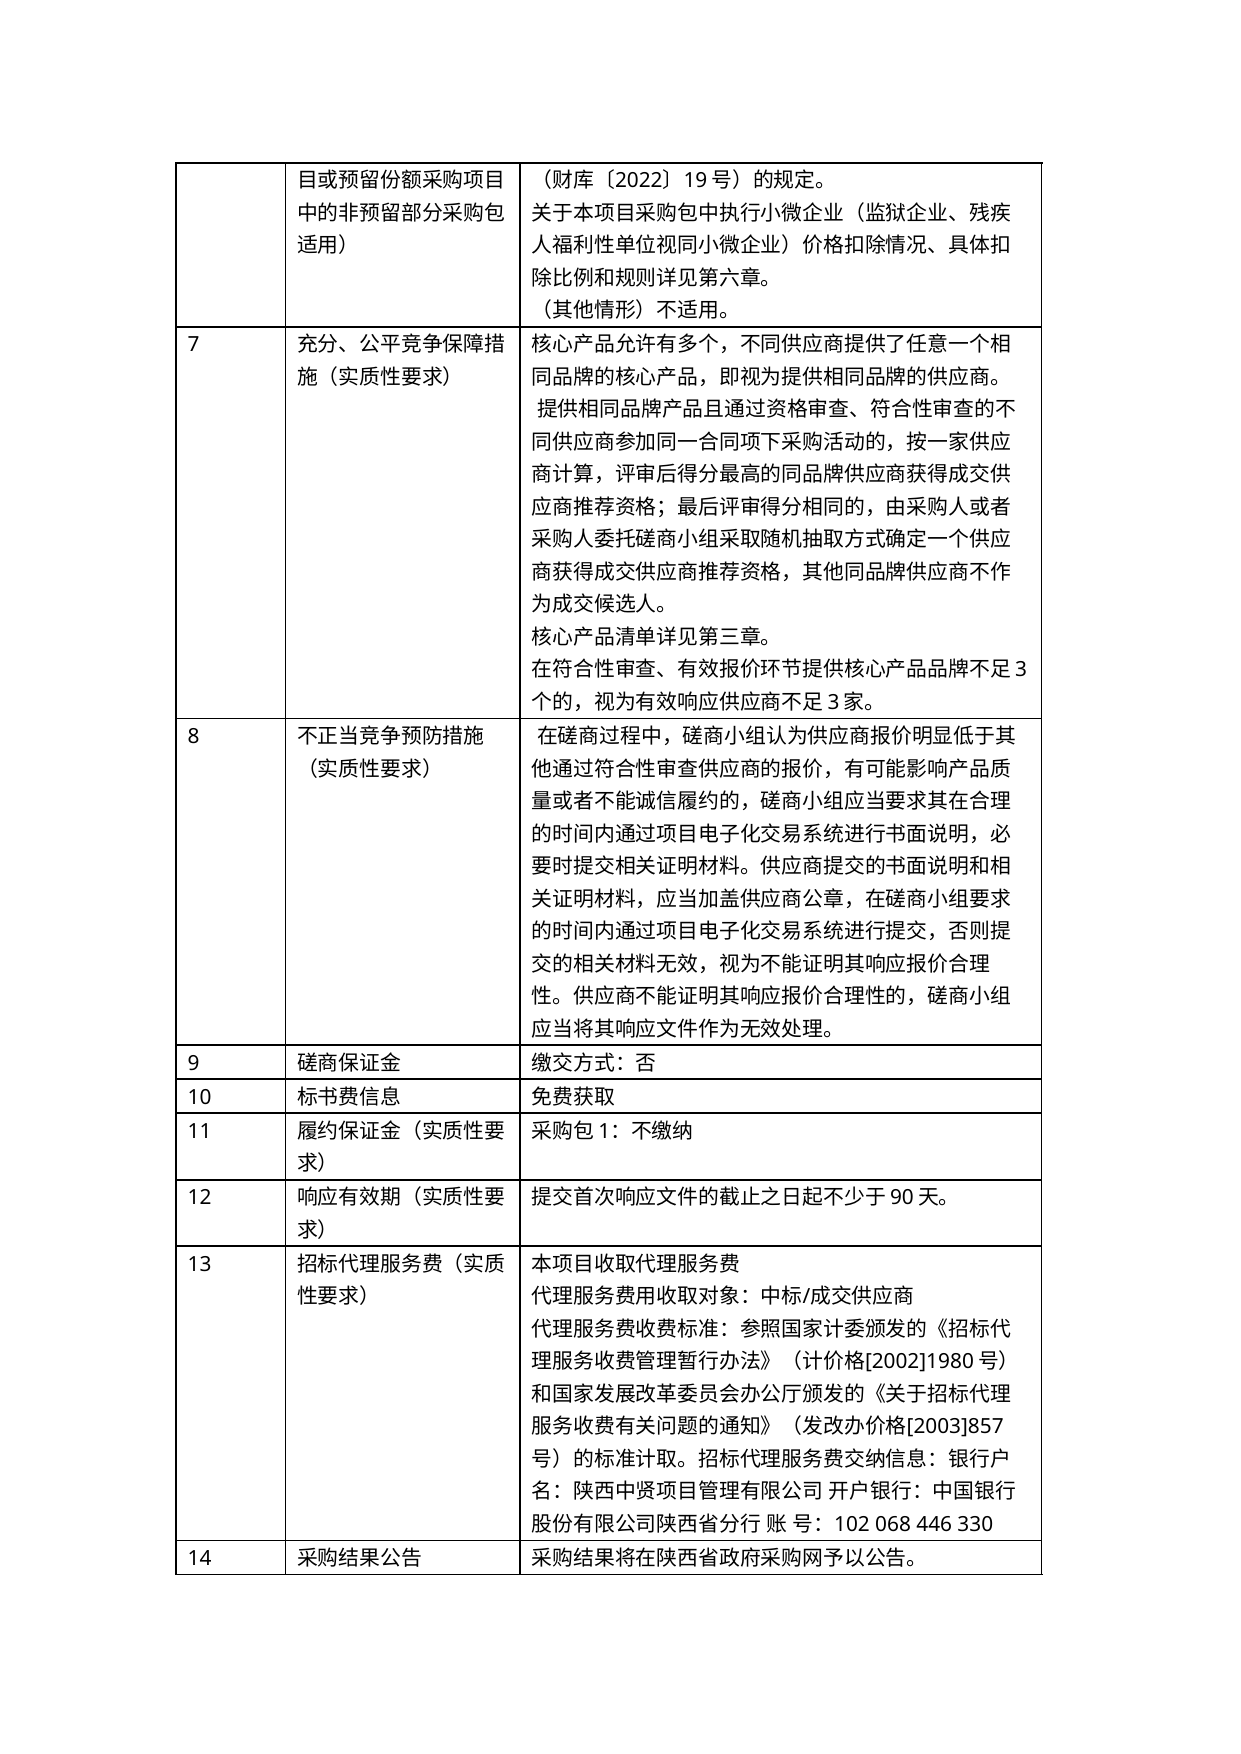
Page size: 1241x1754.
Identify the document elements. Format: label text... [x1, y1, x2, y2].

table_cell 履约保证金（实质性要求） [286, 1114, 519, 1179]
table_cell 7 [177, 328, 285, 718]
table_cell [521, 164, 1041, 326]
table_cell 响应有效期（实质性要求） [286, 1181, 519, 1245]
table_cell 在磋商过程中，磋商小组认为供应商报价明显低于其他通过符合性审查供应商的报价，有可能影响产品质量或者不能诚信履约的，磋商小组应当要求其在合理的时间内通过项目电子化交易系统进行书面说明，必要时提交相关证明材料。供应商提交的书面说明和相关证明材料，应当加盖供应商公章，在磋商小组要求的时间内通过项目电子化交易系统进行提交，否则提交的相关材料无效，视为不能证明其响应报价合理性。供应商不能证明其响应报价合理性的，磋商小组应当将其响应文件作为无效处理。 [521, 719, 1041, 1044]
table_cell 提交首次响应文件的截止之日起不少于90天。 [521, 1181, 1041, 1245]
table_cell 本项目收取代理服务费 代理服务费用收取对象：中标/成交供应商 代理服务费收费标准：参照国家计委颁发的《招标代理服务收费管理暂行办法》（计价格[2002]1980号）和国家发展改革委员会办公厅颁发的《关于招标代理服务收费有关问题的通知》（发改办价格[2003]857号）的标准计取。招标代理服务费交纳信息：银行户名：陕西中贤项目管理有限公司 开户银行：中国银行股份有限公司陕西省分行 账 号：102 068 446 330 [521, 1247, 1041, 1539]
table_cell 招标代理服务费（实质性要求） [286, 1247, 519, 1539]
table_cell 11 [177, 1114, 285, 1179]
table_cell 6 [177, 164, 285, 326]
table_cell 14 [177, 1541, 285, 1573]
table_cell 磋商保证金 [286, 1046, 519, 1078]
table_cell 9 [177, 1046, 285, 1078]
table_cell 10 [177, 1080, 285, 1112]
table_cell 缴交方式：否 [521, 1046, 1041, 1078]
table_cell 采购包1：不缴纳 [521, 1114, 1041, 1179]
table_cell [286, 164, 519, 326]
table_cell 12 [177, 1181, 285, 1245]
table_cell 13 [177, 1247, 285, 1539]
table_cell 不正当竞争预防措施（实质性要求） [286, 719, 519, 1044]
table_cell 8 [177, 719, 285, 1044]
table_cell 核心产品允许有多个，不同供应商提供了任意一个相同品牌的核心产品，即视为提供相同品牌的供应商。 提供相同品牌产品且通过资格审查、符合性审查的不同供应商参加同一合同项下采购活动的，按一家供应商计算，评审后得分最高的同品牌供应商获得成交供应商推荐资格；最后评审得分相同的，由采购人或者采购人委托磋商小组采取随机抽取方式确定一个供应商获得成交供应商推荐资格，其他同品牌供应商不作为成交候选人。 核心产品清单详见第三章。 在符合性审查、有效报价环节提供核心产品品牌不足3个的，视为有效响应供应商不足3家。 [521, 328, 1041, 718]
table_cell 充分、公平竞争保障措施（实质性要求） [286, 328, 519, 718]
table_cell 标书费信息 [286, 1080, 519, 1112]
table_cell 采购结果将在陕西省政府采购网予以公告。 [521, 1541, 1041, 1573]
table_cell 采购结果公告 [286, 1541, 519, 1573]
table_cell 免费获取 [521, 1080, 1041, 1112]
